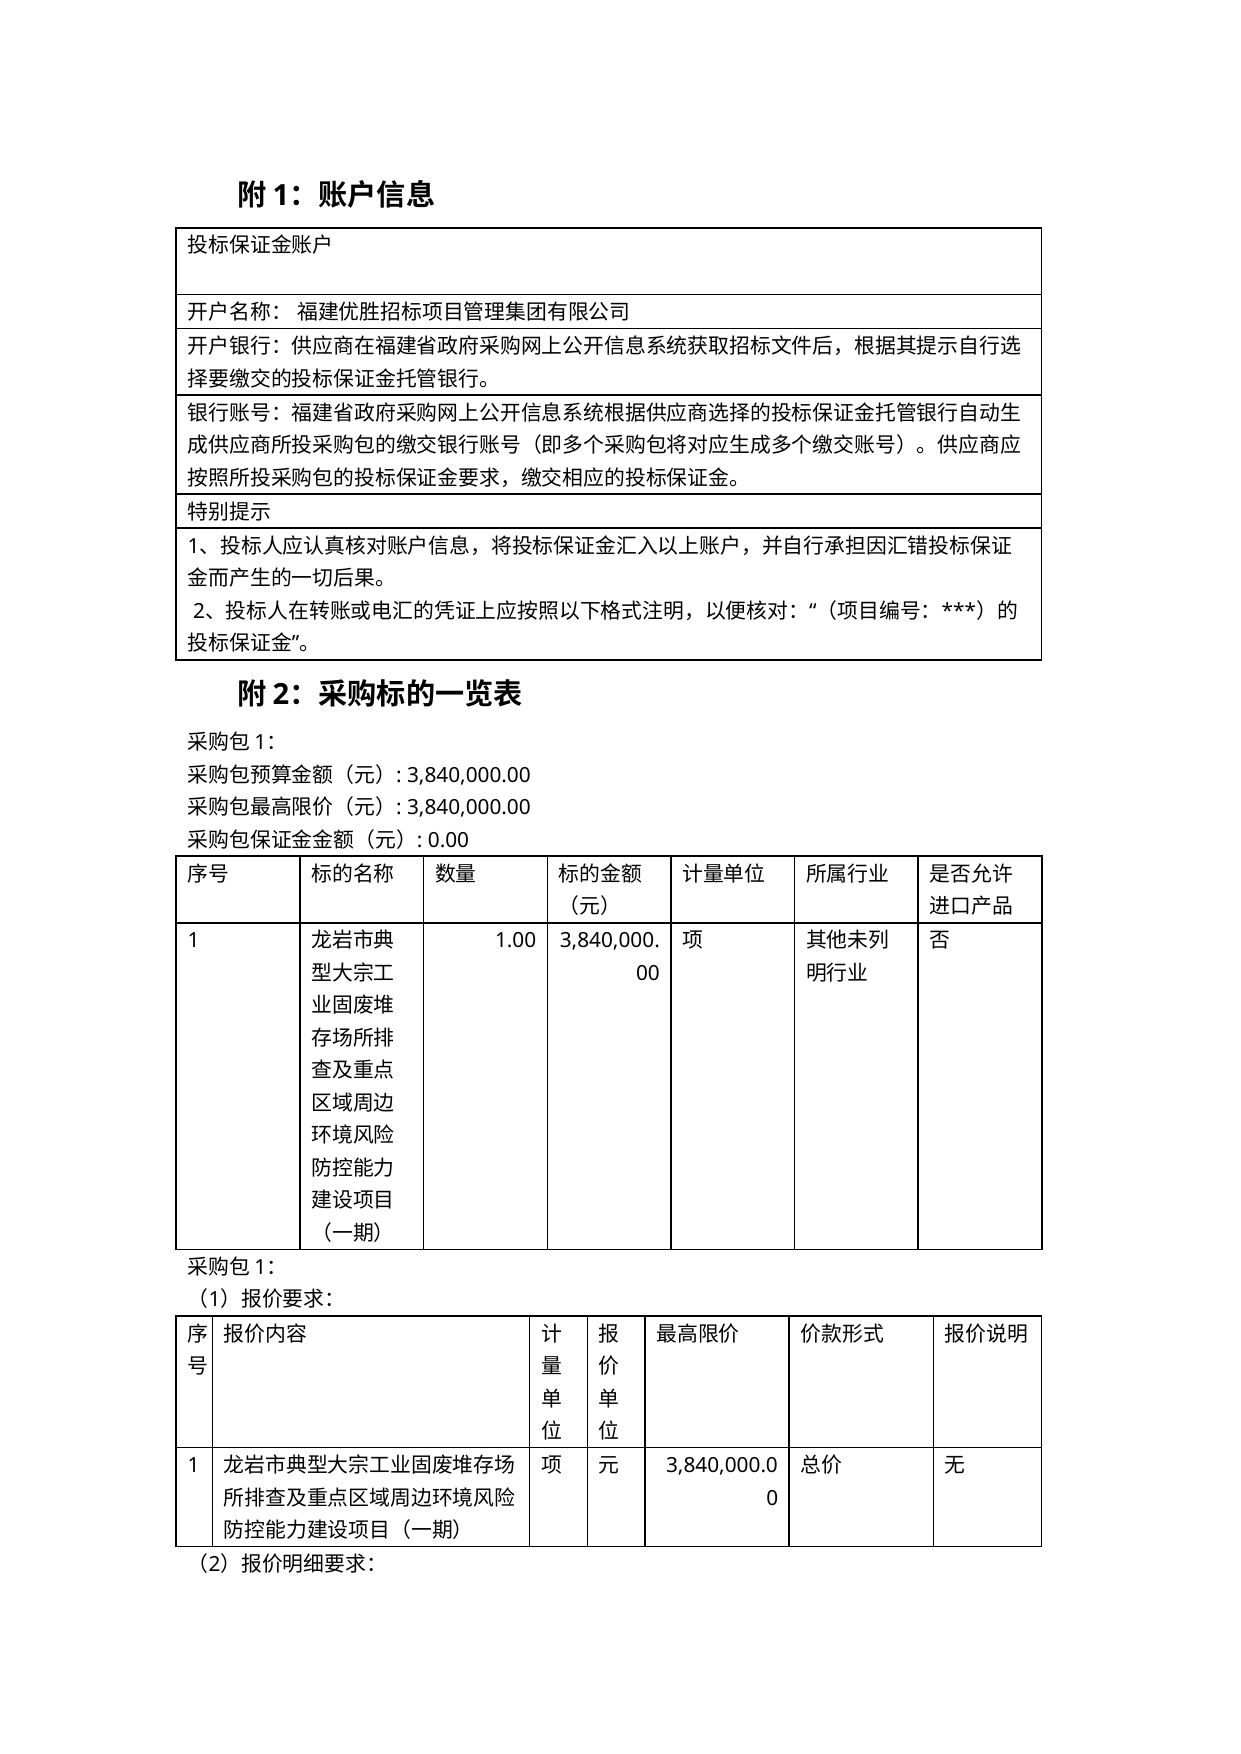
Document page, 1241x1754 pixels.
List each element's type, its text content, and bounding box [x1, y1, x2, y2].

table_cell 项 [530, 1448, 587, 1546]
table_header 报价内容 [213, 1317, 529, 1447]
table_cell 龙岩市典型大宗工业固废堆存场所排查及重点区域周边环境风险防控能力建设项目（一期） [301, 924, 423, 1248]
table_cell 总价 [790, 1448, 933, 1546]
text 采购包最高限价（元）: 3,840,000.00 [187, 790, 1053, 823]
table_cell 无 [934, 1448, 1041, 1546]
table_header 数量 [424, 857, 547, 922]
text 附1：账户信息 [187, 162, 1053, 227]
table_cell 开户银行：供应商在福建省政府采购网上公开信息系统获取招标文件后，根据其提示自行选择要缴交的投标保证金托管银行。 [177, 329, 1041, 394]
table_cell 其他未列明行业 [795, 924, 917, 1248]
table_header 报价单位 [588, 1317, 644, 1447]
table_cell 特别提示 [177, 495, 1041, 527]
text （1）报价要求： [187, 1283, 1053, 1315]
table_cell 项 [672, 924, 794, 1248]
table_cell 元 [588, 1448, 644, 1546]
table_header 所属行业 [795, 857, 917, 922]
table_cell 银行账号：福建省政府采购网上公开信息系统根据供应商选择的投标保证金托管银行自动生成供应商所投采购包的缴交银行账号（即多个采购包将对应生成多个缴交账号）。供应商应按照所投采购包的投标保证金要求，缴交相应的投标保证金。 [177, 396, 1041, 493]
table_cell 1、投标人应认真核对账户信息，将投标保证金汇入以上账户，并自行承担因汇错投标保证金而产生的一切后果。 2、投标人在转账或电汇的凭证上应按照以下格式注明，以便核对：“（项目编号：***）的投标保证金”。 [177, 529, 1041, 659]
text 采购包1： [187, 1250, 1053, 1283]
table_cell 开户名称： 福建优胜招标项目管理集团有限公司 [177, 295, 1041, 328]
table_cell 3,840,000.00 [548, 924, 670, 1248]
table_cell 龙岩市典型大宗工业固废堆存场所排查及重点区域周边环境风险防控能力建设项目（一期） [213, 1448, 529, 1546]
text 采购包预算金额（元）: 3,840,000.00 [187, 758, 1053, 790]
table_header 报价说明 [934, 1317, 1041, 1447]
table_header 序号 [177, 857, 299, 922]
table_cell 3,840,000.00 [646, 1448, 788, 1546]
table_header 序号 [177, 1317, 212, 1447]
table_header 是否允许进口产品 [919, 857, 1041, 922]
table_header 标的名称 [301, 857, 423, 922]
table_cell 1 [177, 1448, 212, 1546]
text （2）报价明细要求： [187, 1547, 1053, 1580]
text 采购包1： [187, 725, 1053, 758]
table_header 标的金额 （元） [548, 857, 670, 922]
table_header 投标保证金账户 [177, 229, 1041, 293]
table_header 计量单位 [672, 857, 794, 922]
table_cell 1 [177, 924, 299, 1248]
table_cell 1.00 [424, 924, 547, 1248]
table_header 价款形式 [790, 1317, 933, 1447]
text 附2：采购标的一览表 [187, 660, 1053, 725]
table_header 最高限价 [646, 1317, 788, 1447]
table_cell 否 [919, 924, 1041, 1248]
text 采购包保证金金额（元）: 0.00 [187, 823, 1053, 855]
table_header 计量单位 [530, 1317, 587, 1447]
